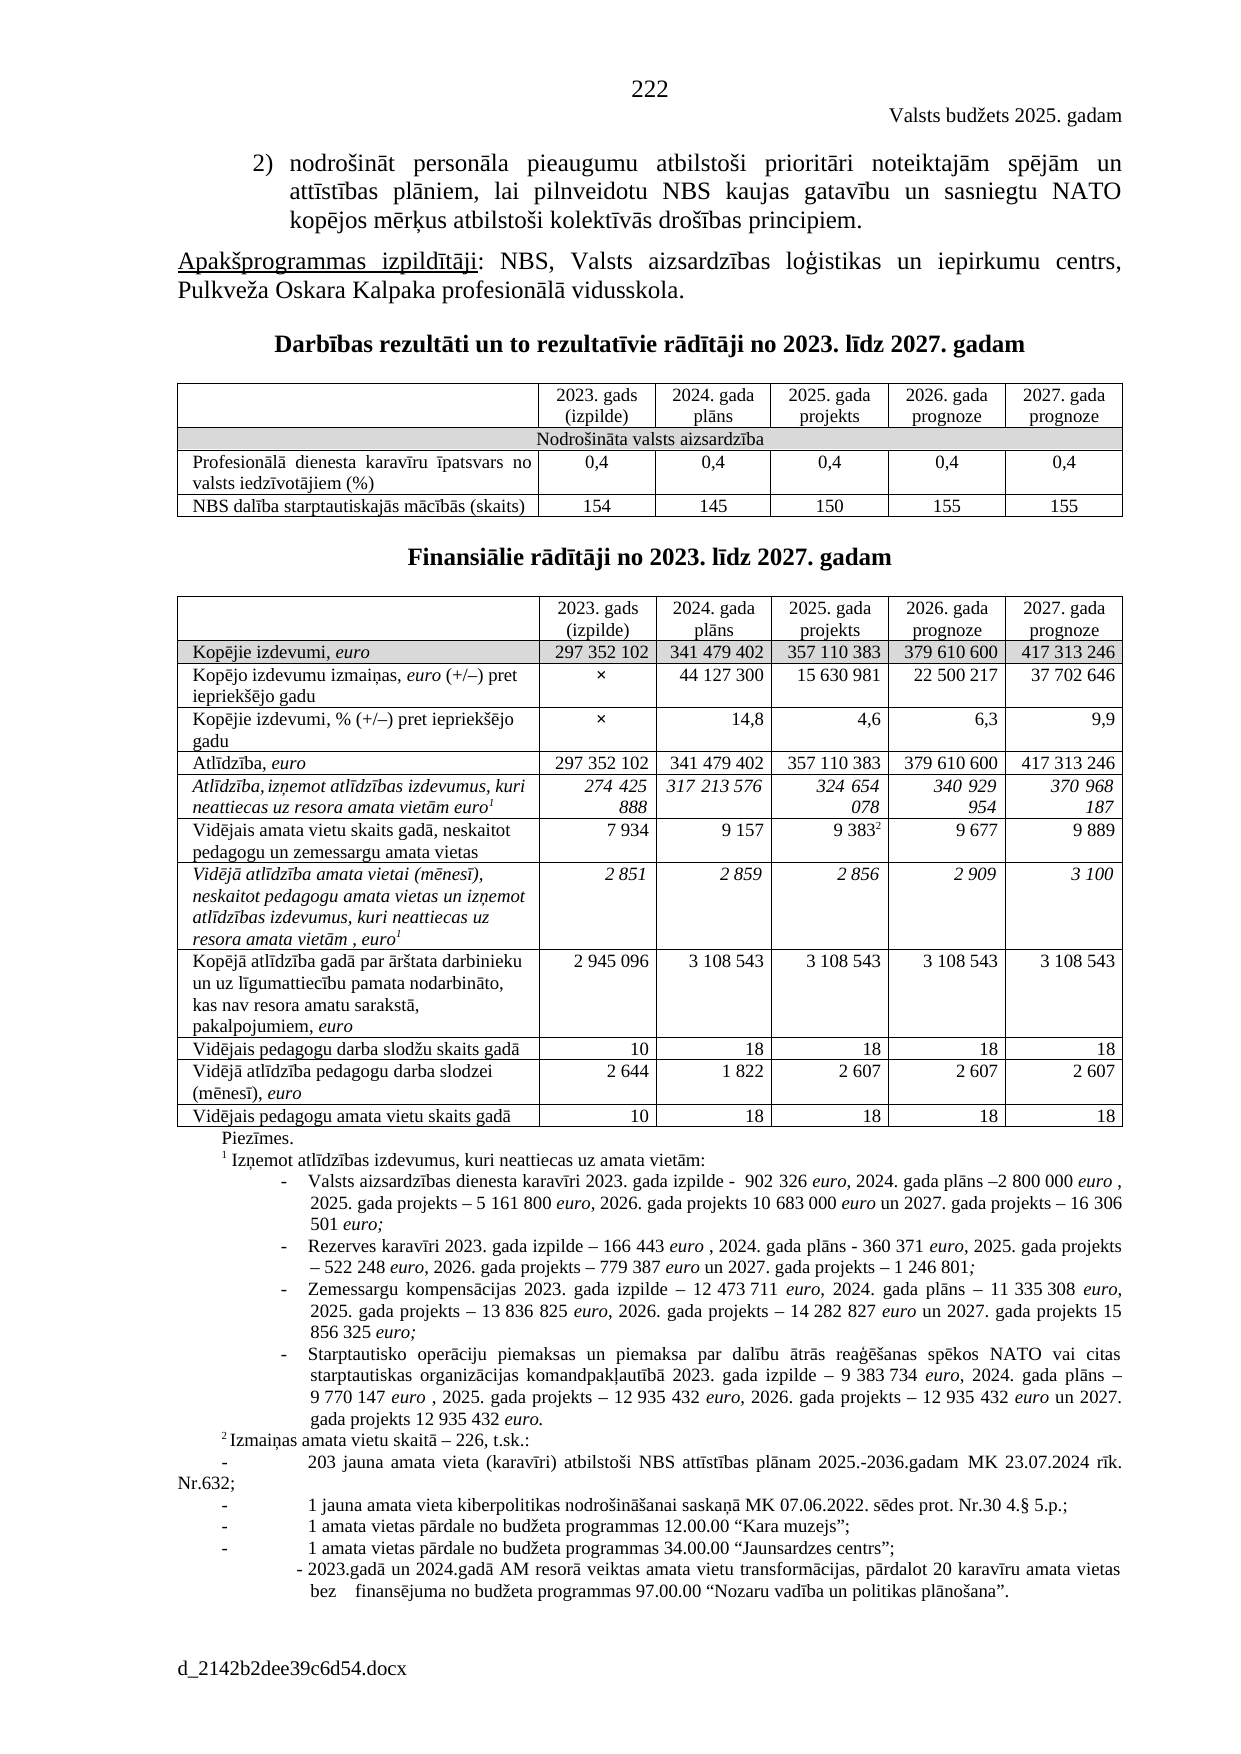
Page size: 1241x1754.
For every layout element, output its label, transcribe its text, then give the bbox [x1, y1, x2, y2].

table_cell 0,4 [771, 451, 888, 494]
table_cell 357 110 383 [772, 641, 888, 663]
table_cell 18 [889, 1105, 1005, 1126]
table_cell Vidējais pedagogu amata vietu skaits gadā [178, 1105, 539, 1126]
table_cell 3 108 543 [657, 950, 771, 1037]
table_cell 18 [1006, 1038, 1122, 1059]
table_cell 2 644 [540, 1060, 656, 1103]
table_cell 155 [1006, 495, 1122, 516]
table_cell 15 630 981 [772, 664, 888, 707]
table_cell 3 100 [1006, 863, 1122, 949]
list Zemessargu kompensācijas 2023. gada izpilde – 12 473 711 euro, 2024. gada plāns – 11 335 308 euro, 2025. gada projekts – 13 836 825 euro, 2026. gada projekts – 14 282 827 euro un 2027. gada projekts 15 856 325 euro; [281, 1278, 1122, 1343]
table_header 2025. gada projekts [771, 384, 888, 427]
table_cell 1 822 [657, 1060, 771, 1103]
table_cell 18 [772, 1038, 888, 1059]
table_cell 370 968 187 [1006, 775, 1122, 818]
list Starptautisko operāciju piemaksas un piemaksa par dalību ātrās reaģēšanas spēkos NATO vai citas starptautiskas organizācijas komandpakļautībā 2023. gada izpilde – 9 383 734 euro, 2024. gada plāns – 9 770 147 euro , 2025. gada projekts – 12 935 432 euro, 2026. gada projekts – 12 935 432 euro un 2027. gada projekts 12 935 432 euro. [281, 1343, 1122, 1429]
table_cell Atlīdzība, euro [178, 752, 539, 774]
table_cell 155 [889, 495, 1005, 516]
table_cell 340 929 954 [889, 775, 1005, 818]
table_cell 379 610 600 [889, 641, 1005, 663]
table_cell Profesionālā dienesta karavīru īpatsvars no valsts iedzīvotājiem (%) [178, 451, 538, 494]
table_header 2026. gada prognoze [889, 384, 1005, 427]
table_cell 18 [1006, 1105, 1122, 1126]
table_header 2024. gada plāns [656, 384, 770, 427]
table_cell 357 110 383 [772, 752, 888, 774]
table_cell Kopējā atlīdzība gadā par ārštata darbinieku un uz līgumattiecību pamata nodarbināto, kas nav resora amatu sarakstā, pakalpojumiem, euro [178, 950, 539, 1037]
table_header 2023. gads (izpilde) [539, 384, 655, 427]
table_cell 150 [771, 495, 888, 516]
table_cell 10 [540, 1038, 656, 1059]
table_cell 18 [772, 1105, 888, 1126]
table_cell 9 677 [889, 819, 1005, 862]
list 1 jauna amata vieta kiberpolitikas nodrošināšanai saskaņā MK 07.06.2022. sēdes prot. Nr.30 4.§ 5.p.; [177, 1494, 1122, 1515]
table_cell Kopējie izdevumi, % (+/–) pret iepriekšējo gadu [178, 708, 539, 751]
text 2 Izmaiņas amata vietu skaitā – 226, t.sk.: [177, 1429, 1122, 1451]
table_cell 18 [657, 1038, 771, 1059]
table_cell Kopējie izdevumi, euro [178, 641, 539, 663]
table_cell Vidējais pedagogu darba slodžu skaits gadā [178, 1038, 539, 1059]
table_cell 10 [540, 1105, 656, 1126]
table_cell 145 [656, 495, 770, 516]
table_cell 18 [657, 1105, 771, 1126]
table_cell 9 889 [1006, 819, 1122, 862]
table_cell NBS dalība starptautiskajās mācībās (skaits) [178, 495, 538, 516]
table_cell 18 [889, 1038, 1005, 1059]
table_header 2023. gads (izpilde) [540, 597, 656, 640]
text Finansiālie rādītāji no 2023. līdz 2027. gadam [177, 542, 1122, 571]
table_cell 2 945 096 [540, 950, 656, 1037]
table_cell 324 654 078 [772, 775, 888, 818]
table_header 2027. gada prognoze [1006, 384, 1122, 427]
list nodrošināt personāla pieaugumu atbilstoši prioritāri noteiktajām spējām un attīstības plāniem, lai pilnveidotu NBS kaujas gatavību un sasniegtu NATO kopējos mērķus atbilstoši kolektīvās drošības principiem. [252, 148, 1122, 234]
table_cell × [540, 708, 656, 751]
table_cell 0,4 [656, 451, 770, 494]
table_cell 274 425 888 [540, 775, 656, 818]
table_cell 2 909 [889, 863, 1005, 949]
table_cell 154 [539, 495, 655, 516]
table_cell 2 856 [772, 863, 888, 949]
list 203 jauna amata vieta (karavīri) atbilstoši NBS attīstības plānam 2025.-2036.gadam MK 23.07.2024 rīk. Nr.632; [177, 1451, 1122, 1494]
table_cell × [540, 664, 656, 707]
table_cell 3 108 543 [889, 950, 1005, 1037]
table_cell 9 157 [657, 819, 771, 862]
table_cell 7 934 [540, 819, 656, 862]
table_cell 0,4 [889, 451, 1005, 494]
table_cell 6,3 [889, 708, 1005, 751]
table_cell 417 313 246 [1006, 752, 1122, 774]
list Valsts aizsardzības dienesta karavīri 2023. gada izpilde - 902 326 euro, 2024. gada plāns –2 800 000 euro , 2025. gada projekts – 5 161 800 euro, 2026. gada projekts 10 683 000 euro un 2027. gada projekts – 16 306 501 euro; [281, 1170, 1122, 1235]
table_cell 9,9 [1006, 708, 1122, 751]
table_header 2027. gada prognoze [1006, 597, 1122, 640]
text Piezīmes. [177, 1127, 1122, 1149]
table_header 2025. gada projekts [772, 597, 888, 640]
table_cell 417 313 246 [1006, 641, 1122, 663]
table_cell 2 859 [657, 863, 771, 949]
table_header 2024. gada plāns [657, 597, 771, 640]
table_cell 2 607 [1006, 1060, 1122, 1103]
table_cell 341 479 402 [657, 641, 771, 663]
list 1 amata vietas pārdale no budžeta programmas 34.00.00 “Jaunsardzes centrs”; [177, 1537, 1122, 1558]
table_cell 22 500 217 [889, 664, 1005, 707]
table_cell 4,6 [772, 708, 888, 751]
text 1 Izņemot atlīdzības izdevumus, kuri neattiecas uz amata vietām: [177, 1149, 1122, 1170]
table_header [178, 597, 539, 640]
list 1 amata vietas pārdale no budžeta programmas 12.00.00 “Kara muzejs”; [177, 1515, 1122, 1537]
table_cell 44 127 300 [657, 664, 771, 707]
table_cell 341 479 402 [657, 752, 771, 774]
table_cell 0,4 [539, 451, 655, 494]
table_cell 3 108 543 [772, 950, 888, 1037]
table_cell 317 213 576 [657, 775, 771, 818]
table_cell 3 108 543 [1006, 950, 1122, 1037]
table_cell Atlīdzība, izņemot atlīdzības izdevumus, kuri neattiecas uz resora amata vietām euro1 [178, 775, 539, 818]
table_cell 297 352 102 [540, 641, 656, 663]
table_cell Kopējo izdevumu izmaiņas, euro (+/–) pret iepriekšējo gadu [178, 664, 539, 707]
table_cell 2 607 [889, 1060, 1005, 1103]
table_cell 379 610 600 [889, 752, 1005, 774]
table_header 2026. gada prognoze [889, 597, 1005, 640]
table_cell Nodrošināta valsts aizsardzība [178, 428, 1122, 449]
table_cell 2 607 [772, 1060, 888, 1103]
table_cell 2 851 [540, 863, 656, 949]
table_cell 0,4 [1006, 451, 1122, 494]
table_cell 9 3832 [772, 819, 888, 862]
table_header [178, 384, 538, 427]
table_cell 14,8 [657, 708, 771, 751]
list Rezerves karavīri 2023. gada izpilde – 166 443 euro , 2024. gada plāns - 360 371 euro, 2025. gada projekts – 522 248 euro, 2026. gada projekts – 779 387 euro un 2027. gada projekts – 1 246 801; [281, 1235, 1122, 1278]
text Apakšprogrammas izpildītāji: NBS, Valsts aizsardzības loģistikas un iepirkumu centrs, Pulkveža Oskara Kalpaka profesionālā vidusskola. [177, 246, 1122, 304]
text Darbības rezultāti un to rezultatīvie rādītāji no 2023. līdz 2027. gadam [177, 329, 1122, 358]
table_cell Vidējā atlīdzība amata vietai (mēnesī), neskaitot pedagogu amata vietas un izņemot atlīdzības izdevumus, kuri neattiecas uz resora amata vietām , euro1 [178, 863, 539, 949]
table_cell 37 702 646 [1006, 664, 1122, 707]
table_cell Vidējais amata vietu skaits gadā, neskaitot pedagogu un zemessargu amata vietas [178, 819, 539, 862]
table_cell Vidējā atlīdzība pedagogu darba slodzei (mēnesī), euro [178, 1060, 539, 1103]
table_cell 297 352 102 [540, 752, 656, 774]
list 2023.gadā un 2024.gadā AM resorā veiktas amata vietu transformācijas, pārdalot 20 karavīru amata vietas bez finansējuma no budžeta programmas 97.00.00 “Nozaru vadība un politikas plānošana”. [296, 1558, 1122, 1601]
